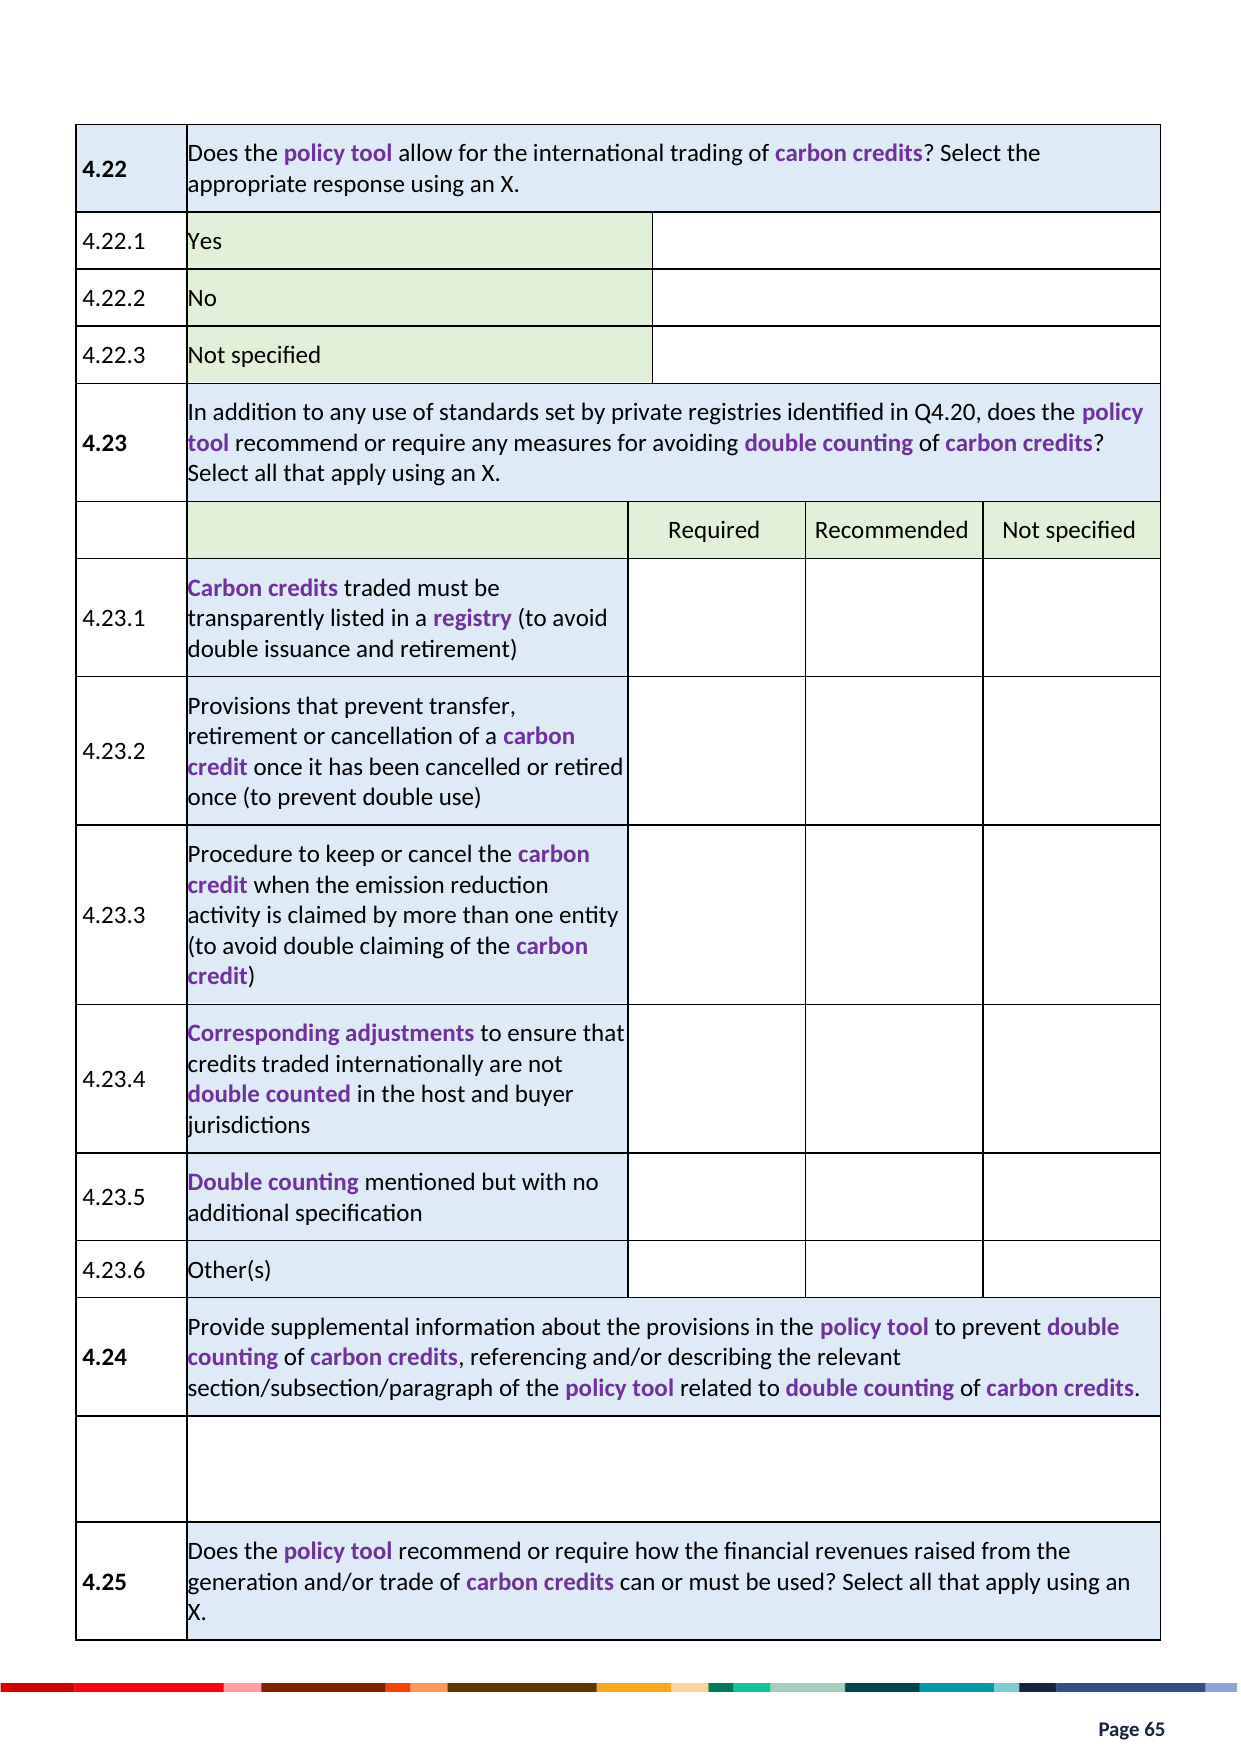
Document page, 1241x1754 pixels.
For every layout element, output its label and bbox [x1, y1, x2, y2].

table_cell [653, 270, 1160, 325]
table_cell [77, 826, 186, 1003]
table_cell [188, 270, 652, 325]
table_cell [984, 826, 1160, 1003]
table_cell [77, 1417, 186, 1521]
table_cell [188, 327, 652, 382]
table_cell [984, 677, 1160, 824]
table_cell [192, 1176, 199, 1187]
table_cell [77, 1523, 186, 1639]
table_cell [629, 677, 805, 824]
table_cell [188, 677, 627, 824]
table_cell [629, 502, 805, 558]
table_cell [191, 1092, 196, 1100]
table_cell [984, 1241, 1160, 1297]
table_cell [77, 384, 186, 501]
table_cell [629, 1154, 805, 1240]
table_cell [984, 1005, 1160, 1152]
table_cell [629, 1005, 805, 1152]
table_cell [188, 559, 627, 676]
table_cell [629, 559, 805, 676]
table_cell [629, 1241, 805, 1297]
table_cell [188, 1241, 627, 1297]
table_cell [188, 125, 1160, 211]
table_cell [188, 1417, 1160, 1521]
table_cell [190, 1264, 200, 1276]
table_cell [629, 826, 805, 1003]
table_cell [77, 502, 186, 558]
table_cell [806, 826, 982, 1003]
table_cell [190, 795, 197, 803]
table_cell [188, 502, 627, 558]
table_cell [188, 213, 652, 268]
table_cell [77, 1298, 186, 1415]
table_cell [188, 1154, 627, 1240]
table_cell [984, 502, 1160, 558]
picture [0, 1683, 1236, 1692]
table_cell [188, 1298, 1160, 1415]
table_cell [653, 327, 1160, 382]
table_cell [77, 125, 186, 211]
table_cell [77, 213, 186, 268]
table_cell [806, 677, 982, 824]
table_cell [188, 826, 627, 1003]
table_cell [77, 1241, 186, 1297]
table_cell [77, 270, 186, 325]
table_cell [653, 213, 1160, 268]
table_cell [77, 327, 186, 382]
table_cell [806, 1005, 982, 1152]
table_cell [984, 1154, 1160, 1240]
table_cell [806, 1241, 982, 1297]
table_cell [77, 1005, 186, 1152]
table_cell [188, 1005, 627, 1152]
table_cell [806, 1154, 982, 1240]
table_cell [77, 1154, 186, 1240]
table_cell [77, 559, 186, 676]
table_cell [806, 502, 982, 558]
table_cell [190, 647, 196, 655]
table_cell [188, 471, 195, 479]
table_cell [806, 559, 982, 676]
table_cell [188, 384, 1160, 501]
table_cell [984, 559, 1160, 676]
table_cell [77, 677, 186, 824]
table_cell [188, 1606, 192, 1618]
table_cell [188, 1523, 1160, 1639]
